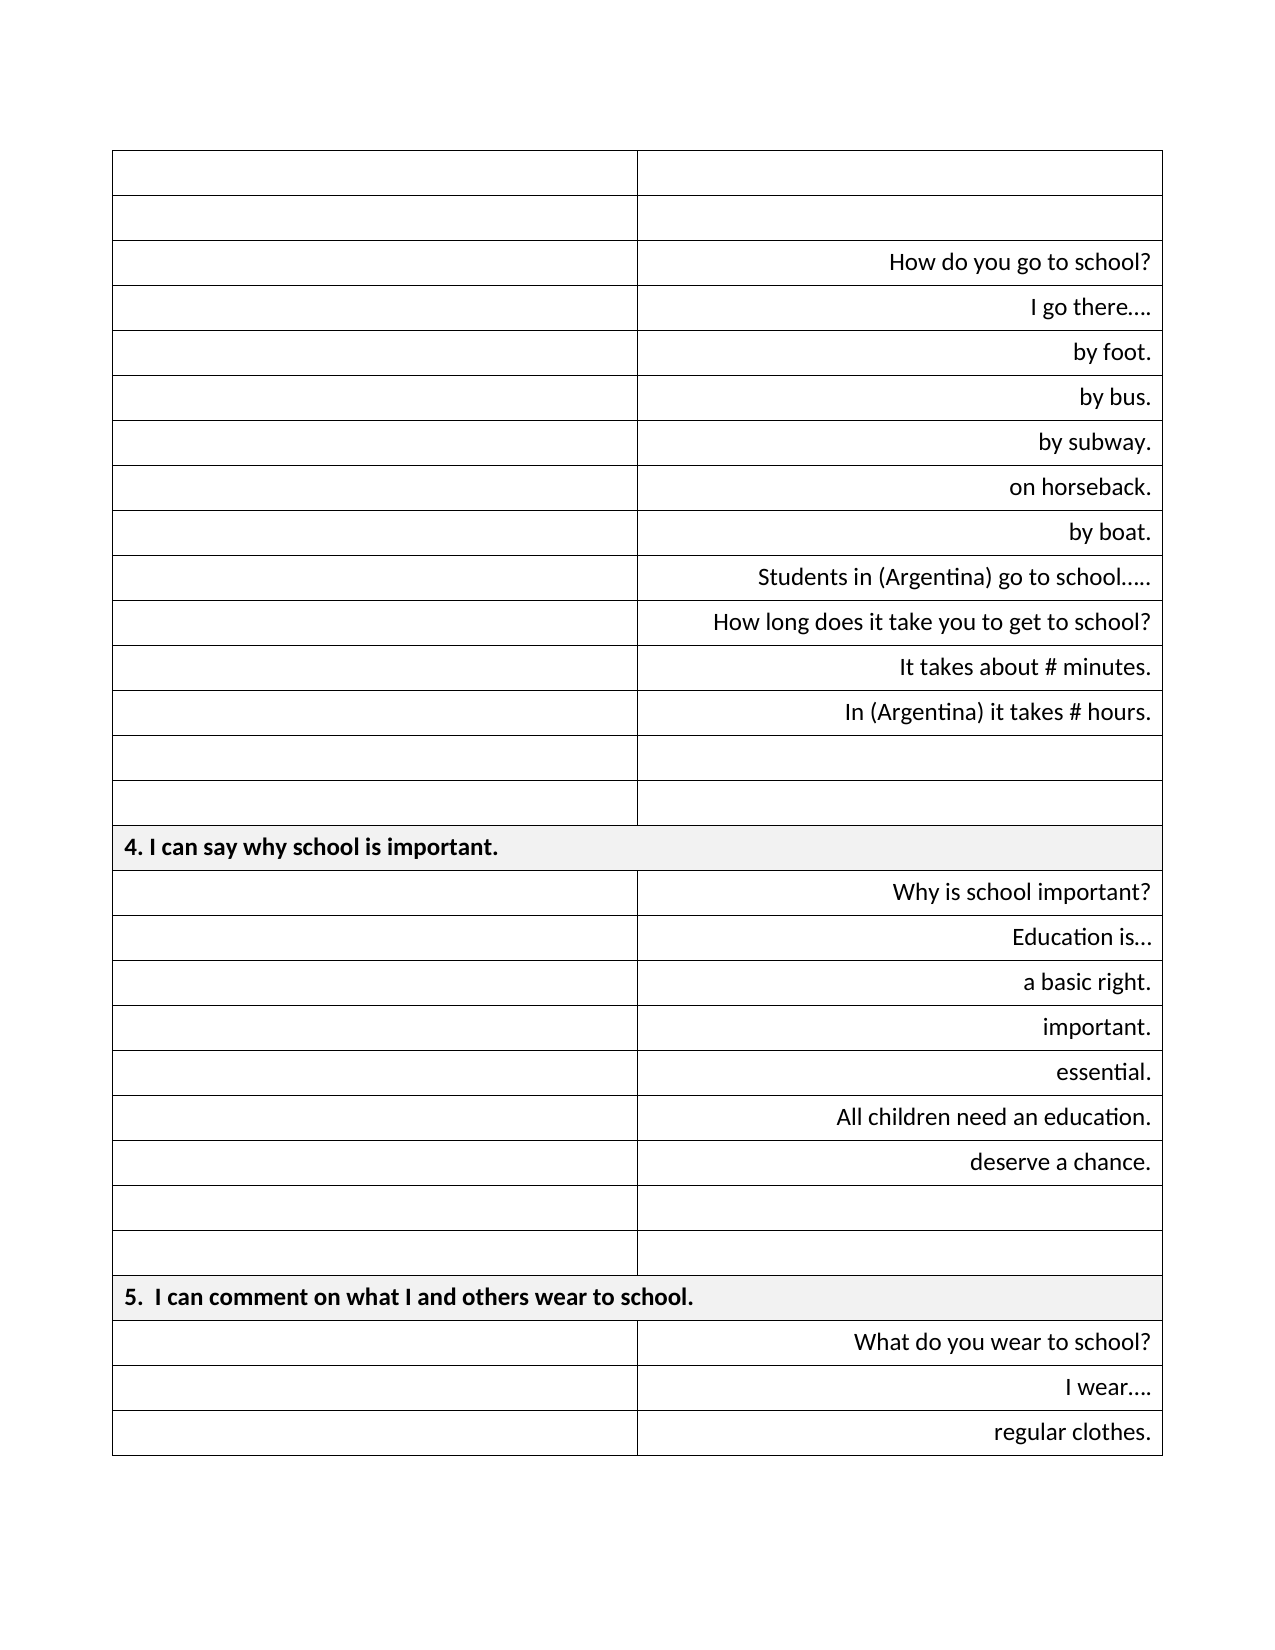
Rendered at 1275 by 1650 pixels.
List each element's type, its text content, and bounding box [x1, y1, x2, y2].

table_cell [638, 1231, 1162, 1275]
table_cell [113, 1411, 637, 1455]
table_cell [113, 871, 637, 915]
table_cell [113, 151, 637, 195]
table_cell [113, 376, 637, 420]
table_cell 5. I can comment on what I and others wear to school. [113, 1276, 1162, 1320]
table_cell [113, 781, 637, 825]
table_cell [113, 646, 637, 690]
table_cell It takes about # minutes. [638, 646, 1162, 690]
table_cell [113, 1231, 637, 1275]
table_cell important. [638, 1006, 1162, 1050]
table_cell [113, 556, 637, 600]
table_cell How do you go to school? [638, 241, 1162, 285]
table_cell [113, 1321, 637, 1365]
table_cell [113, 736, 637, 780]
table_cell by subway. [638, 421, 1162, 465]
table_cell [113, 1366, 637, 1410]
table_cell [113, 916, 637, 960]
table_cell [113, 286, 637, 330]
table_cell essential. [638, 1051, 1162, 1095]
table_cell 4. I can say why school is important. [113, 826, 1162, 870]
table_cell In (Argentina) it takes # hours. [638, 691, 1162, 735]
table_cell Students in (Argentina) go to school….. [638, 556, 1162, 600]
table_cell [638, 736, 1162, 780]
table_cell What do you wear to school? [638, 1321, 1162, 1365]
table_cell Why is school important? [638, 871, 1162, 915]
table_cell [113, 511, 637, 555]
table_cell Education is… [638, 916, 1162, 960]
table_cell [113, 1096, 637, 1140]
table_cell All children need an education. [638, 1096, 1162, 1140]
table_cell [638, 196, 1162, 240]
table_cell [113, 196, 637, 240]
table_cell on horseback. [638, 466, 1162, 510]
table_cell [113, 1141, 637, 1185]
table_cell deserve a chance. [638, 1141, 1162, 1185]
table_cell [638, 151, 1162, 195]
table_cell by foot. [638, 331, 1162, 375]
table_cell [113, 1006, 637, 1050]
table_cell regular clothes. [638, 1411, 1162, 1455]
table_cell [113, 961, 637, 1005]
table_cell [113, 241, 637, 285]
table_cell How long does it take you to get to school? [638, 601, 1162, 645]
table_cell [638, 781, 1162, 825]
table_cell [113, 421, 637, 465]
table_cell by bus. [638, 376, 1162, 420]
table_cell [113, 691, 637, 735]
table_cell [113, 1051, 637, 1095]
table_cell by boat. [638, 511, 1162, 555]
table_cell a basic right. [638, 961, 1162, 1005]
table_cell [113, 1186, 637, 1230]
table_cell [113, 466, 637, 510]
table_cell [113, 331, 637, 375]
table_cell [113, 601, 637, 645]
table_cell I wear…. [638, 1366, 1162, 1410]
table_cell I go there…. [638, 286, 1162, 330]
table_cell [638, 1186, 1162, 1230]
